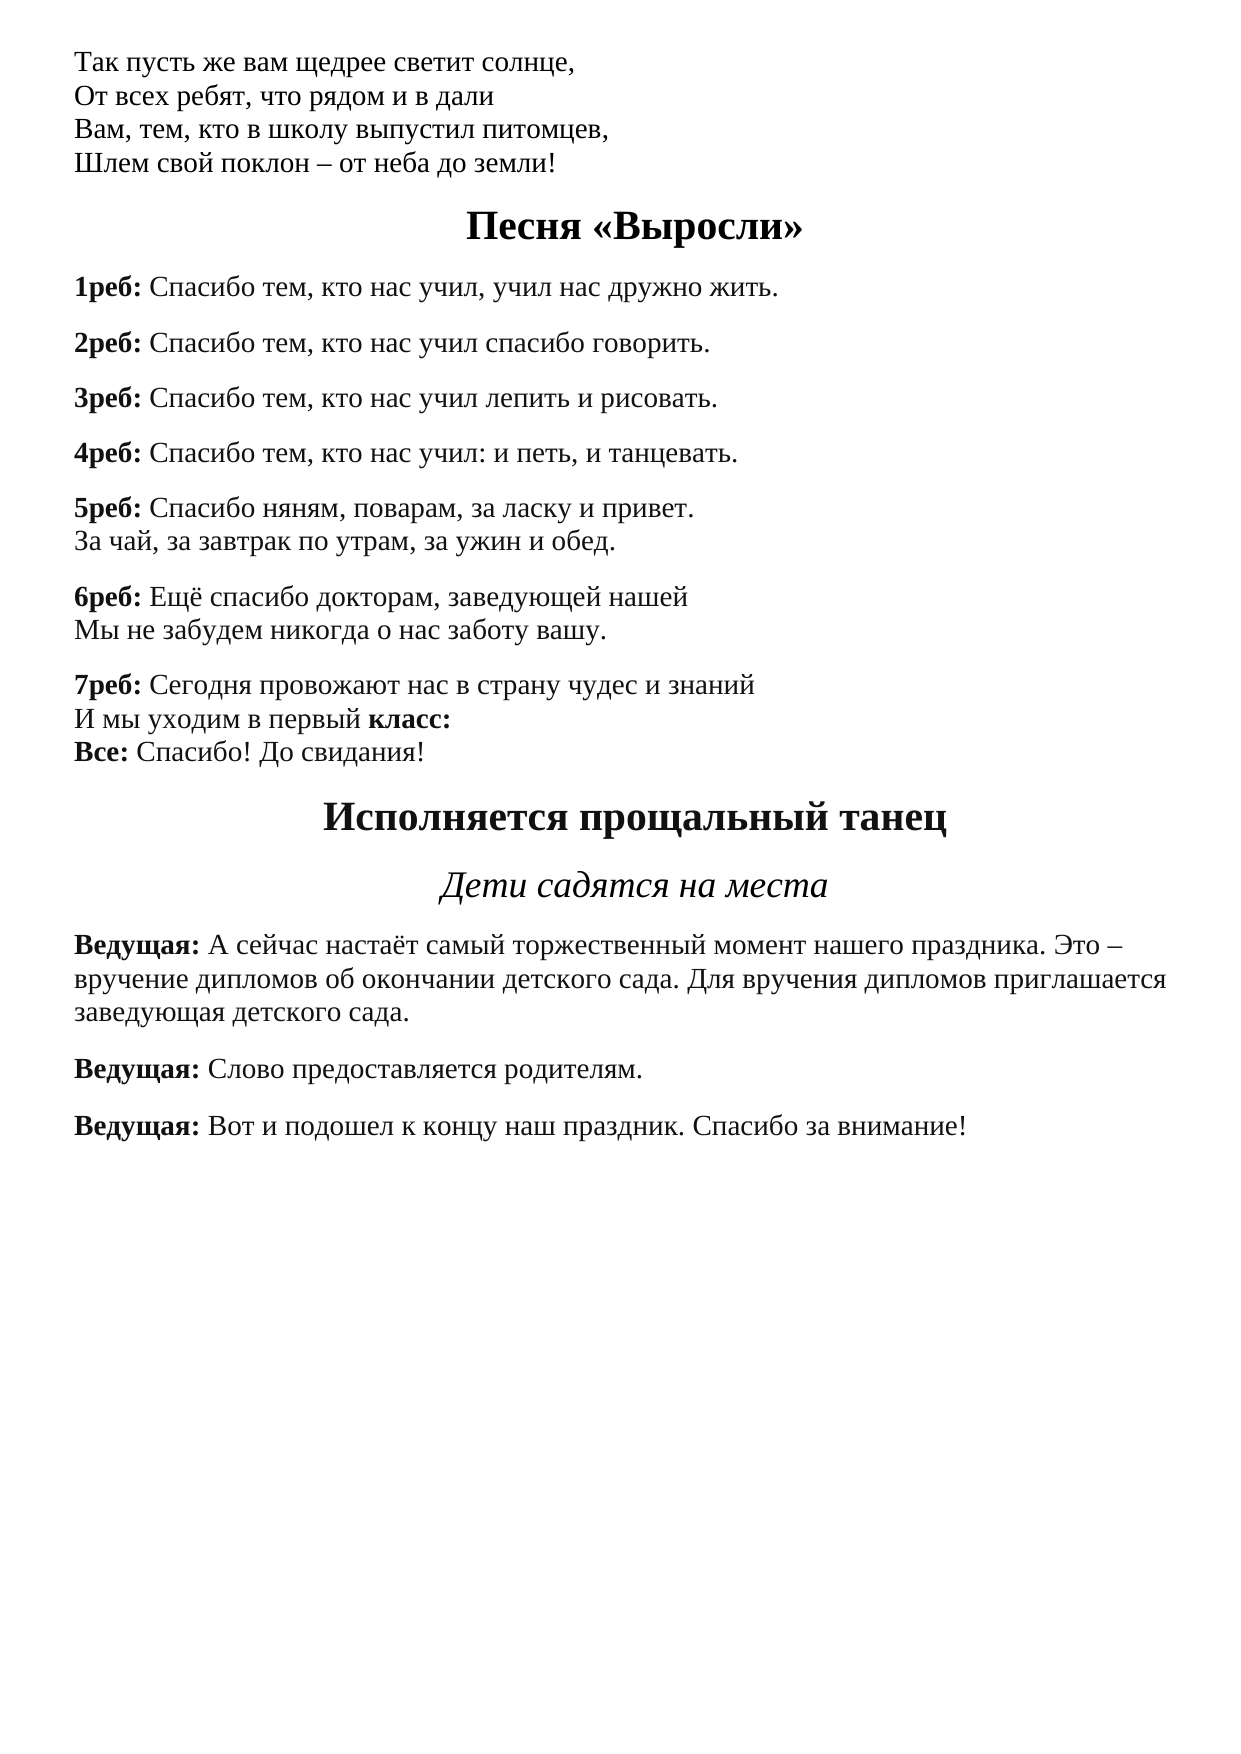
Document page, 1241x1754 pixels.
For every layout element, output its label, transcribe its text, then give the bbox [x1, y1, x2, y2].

text Песня «Выросли» [74, 200, 1196, 248]
text Мы не забудем никогда о нас заботу вашу. [74, 612, 1196, 646]
text Дети садятся на места [74, 863, 1196, 906]
text Так пусть же вам щедрее светит солнце, [74, 44, 1196, 78]
text Вам, тем, кто в школу выпустил питомцев, [74, 111, 1196, 145]
text Исполняется прощальный танец [74, 791, 1196, 839]
text Шлем свой поклон – от неба до земли! [74, 145, 1196, 178]
text 4реб: Спасибо тем, кто нас учил: и петь, и танцевать. [74, 435, 1196, 468]
text 7реб: Сегодня провожают нас в страну чудес и знаний [74, 667, 1196, 701]
text 2реб: Спасибо тем, кто нас учил спасибо говорить. [74, 325, 1196, 358]
text 5реб: Спасибо няням, поварам, за ласку и привет. [74, 490, 1196, 523]
text От всех ребят, что рядом и в дали [74, 78, 1196, 111]
text Ведущая: Вот и подошел к концу наш праздник. Спасибо за внимание! [74, 1108, 1196, 1142]
text За чай, за завтрак по утрам, за ужин и обед. [74, 523, 1196, 557]
text Ведущая: Слово предоставляется родителям. [74, 1051, 1196, 1085]
text 1реб: Спасибо тем, кто нас учил, учил нас дружно жить. [74, 269, 1196, 303]
text 6реб: Ещё спасибо докторам, заведующей нашей [74, 579, 1196, 612]
text 3реб: Спасибо тем, кто нас учил лепить и рисовать. [74, 380, 1196, 413]
text Все: Спасибо! До свидания! [74, 734, 1196, 768]
text И мы уходим в первый класс: [74, 701, 1196, 734]
text Ведущая: А сейчас настаёт самый торжественный момент нашего праздника. Это – вручение дипломов об окончании детского сада. Для вручения дипломов приглашается заведующая детского сада. [74, 927, 1196, 1028]
